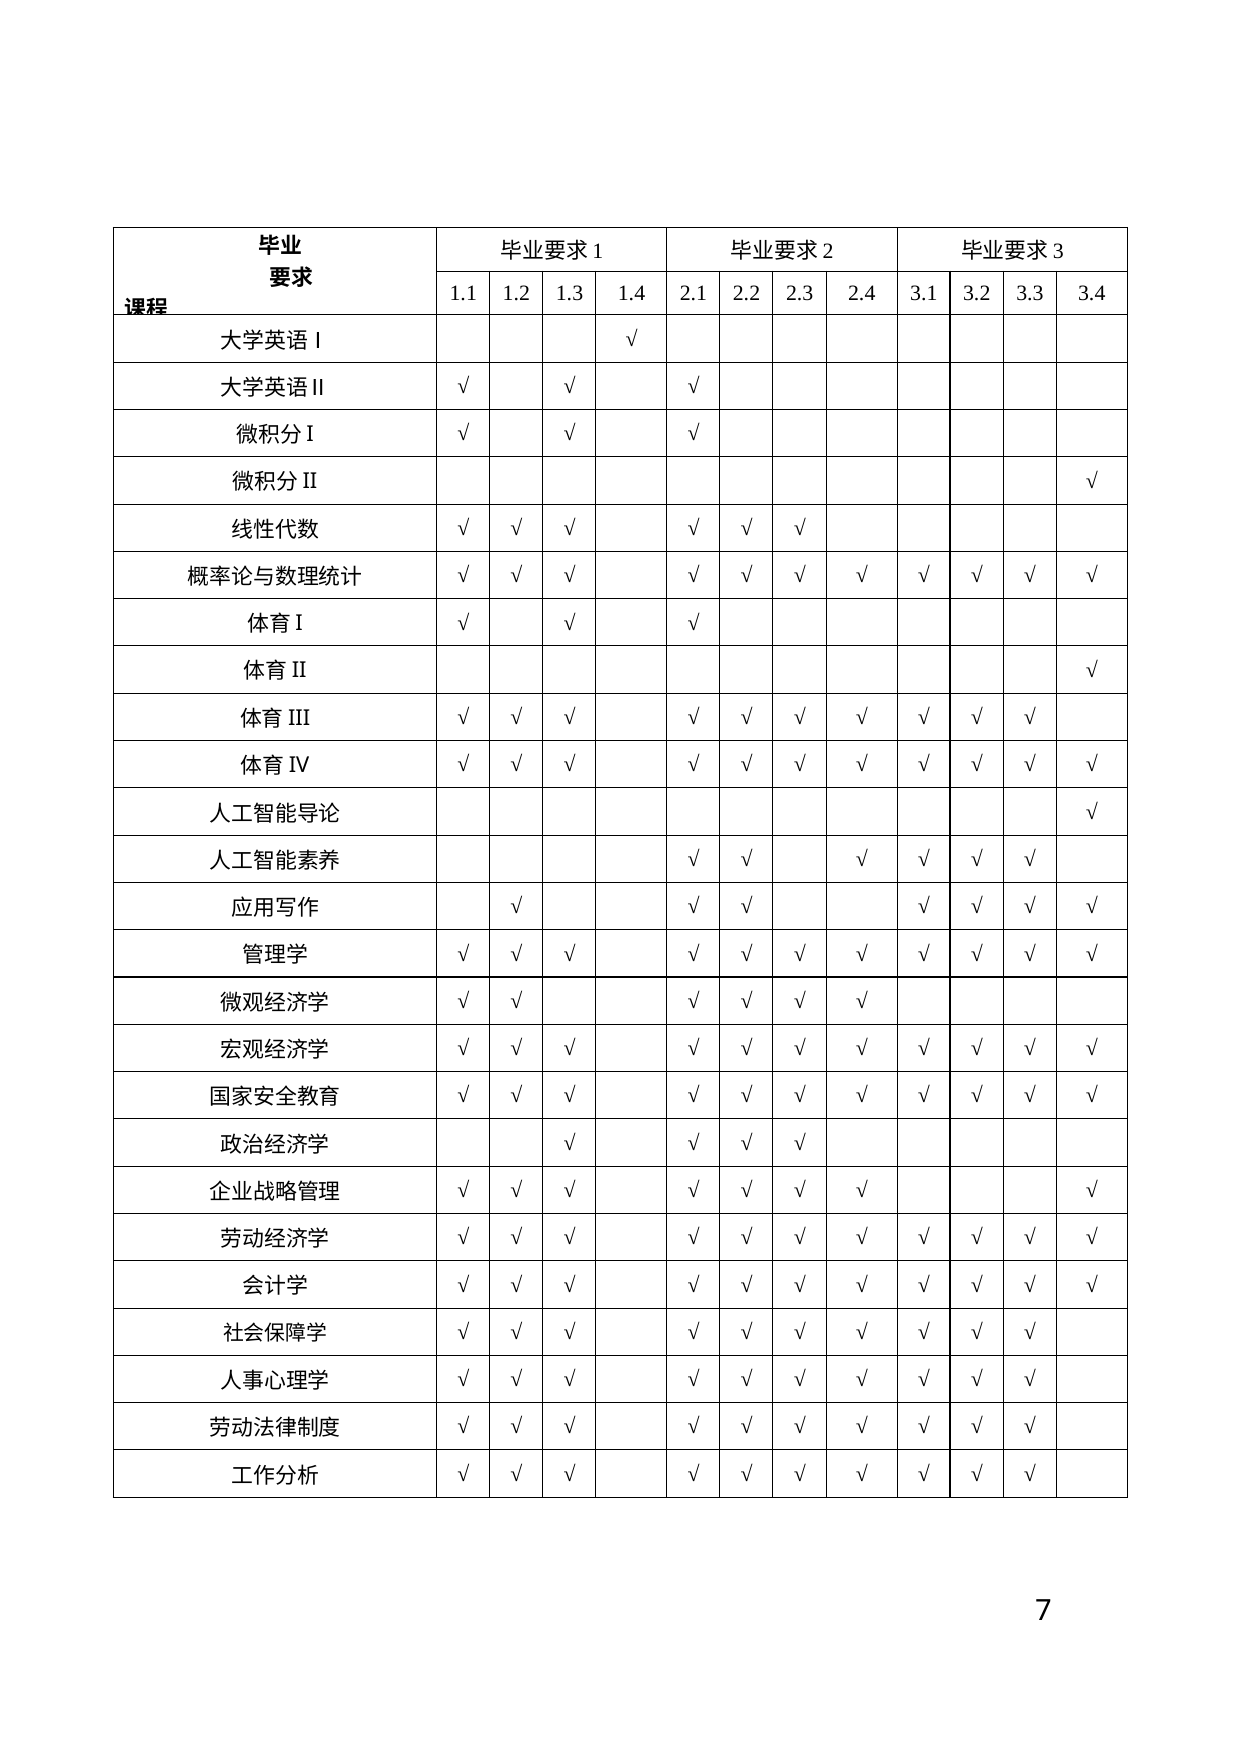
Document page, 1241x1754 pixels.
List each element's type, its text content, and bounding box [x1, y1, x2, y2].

table_cell √ [773, 741, 826, 787]
table_cell [773, 646, 826, 693]
table_cell √ [720, 505, 772, 551]
table_cell [773, 410, 826, 456]
table_cell √ [773, 1214, 826, 1260]
table_cell √ [1004, 1450, 1056, 1497]
table_cell 人工智能素养 [114, 836, 436, 882]
table_cell 1.2 [490, 272, 542, 314]
table_cell [543, 978, 595, 1024]
table_cell 劳动经济学 [114, 1214, 436, 1260]
table_cell √ [1004, 1403, 1056, 1449]
table_cell [667, 788, 719, 834]
table_cell [827, 646, 897, 693]
table_cell 2.1 [667, 272, 719, 314]
table_cell √ [773, 505, 826, 551]
table_cell √ [1004, 552, 1056, 598]
table_cell √ [827, 1261, 897, 1307]
table_cell 2.4 [827, 272, 897, 314]
table_cell [596, 1025, 666, 1071]
table_cell √ [667, 1450, 719, 1497]
table_cell [437, 836, 489, 882]
table_cell [827, 505, 897, 551]
table_cell √ [898, 552, 949, 598]
table_cell √ [667, 741, 719, 787]
table_cell [490, 410, 542, 456]
table_cell √ [543, 741, 595, 787]
table_cell √ [1004, 741, 1056, 787]
table_cell √ [490, 1309, 542, 1355]
table_cell √ [898, 930, 949, 976]
table_cell √ [437, 410, 489, 456]
table_cell √ [720, 1356, 772, 1402]
table_cell √ [543, 1261, 595, 1307]
table_cell [490, 836, 542, 882]
table_cell [596, 363, 666, 409]
table_cell [437, 646, 489, 693]
table_cell √ [490, 930, 542, 976]
table_cell [827, 883, 897, 929]
table_cell 3.2 [951, 272, 1003, 314]
table_cell 1.4 [596, 272, 666, 314]
table_cell [720, 315, 772, 362]
table_cell √ [898, 1356, 949, 1402]
table_cell √ [1057, 883, 1127, 929]
table_cell √ [951, 552, 1003, 598]
table_cell √ [1004, 1309, 1056, 1355]
table_cell [596, 1119, 666, 1166]
table_cell [490, 599, 542, 645]
table_cell [596, 410, 666, 456]
table_cell 管理学 [114, 930, 436, 976]
table_cell [596, 930, 666, 976]
table_cell √ [437, 1025, 489, 1071]
table_header 毕业 要求 课程 名称 [114, 228, 436, 314]
table_cell [951, 1119, 1003, 1166]
table_cell √ [773, 1450, 826, 1497]
table_cell √ [827, 1356, 897, 1402]
table_cell √ [437, 552, 489, 598]
table_cell 国家安全教育 [114, 1072, 436, 1118]
table_cell [1057, 1450, 1127, 1497]
table_cell [596, 1356, 666, 1402]
table_cell [951, 505, 1003, 551]
table_cell √ [667, 694, 719, 740]
table_cell √ [773, 930, 826, 976]
table_cell [1057, 505, 1127, 551]
table_cell [1004, 505, 1056, 551]
table_cell [596, 599, 666, 645]
table_cell [596, 741, 666, 787]
table_cell [898, 1167, 949, 1213]
table_cell √ [667, 1309, 719, 1355]
table_cell √ [773, 1167, 826, 1213]
table_cell [1004, 363, 1056, 409]
table_cell [1057, 599, 1127, 645]
table_cell √ [1057, 552, 1127, 598]
table_cell √ [720, 1309, 772, 1355]
table_cell √ [667, 836, 719, 882]
table_cell √ [490, 741, 542, 787]
table_cell √ [437, 978, 489, 1024]
table_cell 微观经济学 [114, 978, 436, 1024]
table_cell [1057, 1403, 1127, 1449]
table_cell √ [720, 1261, 772, 1307]
table_cell [951, 363, 1003, 409]
table_cell 会计学 [114, 1261, 436, 1307]
table_cell √ [898, 1214, 949, 1260]
table_cell √ [437, 1261, 489, 1307]
table_cell [596, 1167, 666, 1213]
table_cell √ [898, 1450, 949, 1497]
table_cell [490, 363, 542, 409]
table_cell [543, 315, 595, 362]
table_cell √ [1004, 1072, 1056, 1118]
table_cell [596, 1072, 666, 1118]
table_cell √ [720, 836, 772, 882]
table_cell √ [490, 1356, 542, 1402]
table_cell √ [773, 552, 826, 598]
table_cell √ [667, 410, 719, 456]
table_cell √ [1004, 1261, 1056, 1307]
table_cell [596, 836, 666, 882]
table_cell 企业战略管理 [114, 1167, 436, 1213]
table_cell [596, 1214, 666, 1260]
table_cell √ [543, 552, 595, 598]
table_cell √ [543, 1167, 595, 1213]
table_cell √ [543, 599, 595, 645]
table_cell √ [827, 978, 897, 1024]
table_cell [1004, 599, 1056, 645]
table_cell √ [543, 363, 595, 409]
table_cell [898, 410, 949, 456]
table_cell √ [1004, 694, 1056, 740]
table_cell √ [667, 1072, 719, 1118]
table_cell √ [773, 1072, 826, 1118]
table_cell [1057, 363, 1127, 409]
table_cell 体育IV [114, 741, 436, 787]
table_cell √ [543, 694, 595, 740]
table_cell [667, 646, 719, 693]
table_cell √ [1057, 457, 1127, 503]
table_cell √ [720, 1025, 772, 1071]
table_cell [437, 457, 489, 503]
table_cell √ [827, 1167, 897, 1213]
table_cell [596, 788, 666, 834]
table_cell √ [773, 1261, 826, 1307]
table_cell √ [437, 694, 489, 740]
table_cell √ [596, 315, 666, 362]
table_cell √ [1004, 1214, 1056, 1260]
table_cell √ [490, 505, 542, 551]
table_cell [720, 788, 772, 834]
table_cell √ [898, 1072, 949, 1118]
table_cell 体育I [114, 599, 436, 645]
table_cell [596, 1309, 666, 1355]
table_cell [596, 1261, 666, 1307]
table_cell [773, 599, 826, 645]
table_cell √ [951, 836, 1003, 882]
table_cell √ [667, 1403, 719, 1449]
table_cell √ [827, 694, 897, 740]
table_cell [773, 457, 826, 503]
table_cell √ [773, 1356, 826, 1402]
table_cell √ [543, 1025, 595, 1071]
table_cell 体育II [114, 646, 436, 693]
table_cell [1004, 1167, 1056, 1213]
table_cell √ [437, 599, 489, 645]
table_cell √ [720, 1450, 772, 1497]
table_cell [667, 457, 719, 503]
table_header 毕业要求2 [667, 228, 897, 271]
table_cell √ [543, 1119, 595, 1166]
table_cell [1004, 788, 1056, 834]
table_cell 1.3 [543, 272, 595, 314]
table_cell [720, 410, 772, 456]
table_cell [1057, 836, 1127, 882]
table_cell [951, 315, 1003, 362]
table_cell √ [1057, 1261, 1127, 1307]
table_cell √ [773, 1309, 826, 1355]
table_cell √ [543, 930, 595, 976]
table_cell [596, 978, 666, 1024]
table_cell √ [951, 1356, 1003, 1402]
table_cell 微积分II [114, 457, 436, 503]
table_cell 3.1 [898, 272, 949, 314]
table_cell √ [898, 1025, 949, 1071]
table_cell [951, 788, 1003, 834]
table_cell [720, 457, 772, 503]
table_cell [543, 836, 595, 882]
table_cell [1057, 1119, 1127, 1166]
table_cell [490, 646, 542, 693]
table_cell √ [773, 1119, 826, 1166]
table_cell [490, 1119, 542, 1166]
table_cell √ [1057, 930, 1127, 976]
table_cell √ [827, 836, 897, 882]
table_cell √ [951, 694, 1003, 740]
table_cell √ [720, 741, 772, 787]
table_cell √ [490, 1261, 542, 1307]
table_cell √ [720, 1167, 772, 1213]
table_cell 劳动法律制度 [114, 1403, 436, 1449]
table_cell √ [490, 1167, 542, 1213]
table_cell √ [720, 552, 772, 598]
table_cell √ [543, 1214, 595, 1260]
table_cell [1057, 315, 1127, 362]
table_cell √ [720, 694, 772, 740]
table_cell √ [437, 1072, 489, 1118]
table_cell [1004, 315, 1056, 362]
table_cell √ [951, 930, 1003, 976]
table_cell √ [490, 883, 542, 929]
table_cell √ [951, 1261, 1003, 1307]
table_cell [827, 599, 897, 645]
table_cell √ [490, 1450, 542, 1497]
table_cell √ [667, 1356, 719, 1402]
table_cell √ [667, 1119, 719, 1166]
table_cell [898, 315, 949, 362]
table_cell √ [490, 694, 542, 740]
table_cell √ [898, 1261, 949, 1307]
table_cell √ [827, 552, 897, 598]
table_cell [437, 883, 489, 929]
table_cell [1057, 1356, 1127, 1402]
table_cell √ [827, 1403, 897, 1449]
table_cell 3.3 [1004, 272, 1056, 314]
table_cell 2.2 [720, 272, 772, 314]
table_cell √ [437, 741, 489, 787]
table_cell √ [667, 1214, 719, 1260]
table_cell √ [951, 1450, 1003, 1497]
table_cell [827, 410, 897, 456]
table_cell √ [490, 1403, 542, 1449]
table_cell [1057, 410, 1127, 456]
table_cell √ [898, 1309, 949, 1355]
table_cell [596, 1450, 666, 1497]
table_cell √ [437, 1356, 489, 1402]
table_cell [827, 363, 897, 409]
table_cell 人工智能导论 [114, 788, 436, 834]
table_cell [773, 788, 826, 834]
table_cell √ [1057, 1025, 1127, 1071]
table_cell √ [667, 599, 719, 645]
table_cell √ [773, 978, 826, 1024]
table_cell 线性代数 [114, 505, 436, 551]
table_cell [898, 1119, 949, 1166]
table_cell [543, 457, 595, 503]
table_header 毕业要求1 [437, 228, 666, 271]
table_cell √ [667, 978, 719, 1024]
table_cell √ [1004, 1025, 1056, 1071]
table_cell [543, 883, 595, 929]
table_cell √ [951, 1403, 1003, 1449]
table_cell √ [667, 930, 719, 976]
table_cell 体育III [114, 694, 436, 740]
table_cell √ [720, 930, 772, 976]
table_cell √ [951, 741, 1003, 787]
table_cell [1004, 646, 1056, 693]
table_cell [720, 646, 772, 693]
table_cell [596, 505, 666, 551]
table_cell [1057, 1309, 1127, 1355]
table_cell √ [773, 1403, 826, 1449]
table_cell [490, 788, 542, 834]
table_cell [827, 1119, 897, 1166]
table_cell √ [437, 1167, 489, 1213]
table_cell √ [667, 1261, 719, 1307]
table_cell [596, 883, 666, 929]
table_cell √ [490, 1214, 542, 1260]
table_cell 宏观经济学 [114, 1025, 436, 1071]
table_cell [1057, 978, 1127, 1024]
table_cell [898, 646, 949, 693]
table_cell √ [951, 1309, 1003, 1355]
table_cell √ [543, 1450, 595, 1497]
table_cell [827, 788, 897, 834]
table_cell [596, 552, 666, 598]
table_cell [773, 883, 826, 929]
table_cell 人事心理学 [114, 1356, 436, 1402]
table_cell √ [667, 363, 719, 409]
table_cell √ [720, 883, 772, 929]
table_cell 微积分I [114, 410, 436, 456]
table_cell √ [898, 836, 949, 882]
table_cell √ [898, 694, 949, 740]
table_cell 3.4 [1057, 272, 1127, 314]
table_cell 大学英语Ⅱ [114, 363, 436, 409]
table_cell √ [490, 1072, 542, 1118]
table_cell √ [827, 1025, 897, 1071]
table_cell √ [490, 552, 542, 598]
table_cell √ [720, 978, 772, 1024]
table_cell 社会保障学 [114, 1309, 436, 1355]
table_cell √ [827, 1072, 897, 1118]
table_cell [490, 315, 542, 362]
table_cell [596, 1403, 666, 1449]
table_cell √ [773, 694, 826, 740]
table_cell [1004, 457, 1056, 503]
table_cell √ [1004, 930, 1056, 976]
table_cell [951, 599, 1003, 645]
table_cell [951, 457, 1003, 503]
table_cell √ [720, 1214, 772, 1260]
table_cell √ [490, 978, 542, 1024]
table_cell √ [827, 1309, 897, 1355]
table_cell [898, 599, 949, 645]
table_cell √ [437, 363, 489, 409]
table_cell √ [951, 1072, 1003, 1118]
table_cell √ [951, 1214, 1003, 1260]
table_cell √ [1057, 1214, 1127, 1260]
table_cell √ [1057, 1072, 1127, 1118]
table_cell [898, 788, 949, 834]
table_cell √ [898, 1403, 949, 1449]
table_cell √ [543, 1403, 595, 1449]
table_cell [773, 315, 826, 362]
table_cell √ [827, 1214, 897, 1260]
table_cell [490, 457, 542, 503]
table_cell [543, 788, 595, 834]
table_cell √ [437, 1309, 489, 1355]
table_cell [773, 363, 826, 409]
table_cell √ [543, 1072, 595, 1118]
table_cell [951, 646, 1003, 693]
table_cell √ [898, 741, 949, 787]
table_cell [898, 457, 949, 503]
table_cell √ [827, 741, 897, 787]
table_cell 2.3 [773, 272, 826, 314]
table_cell √ [437, 1214, 489, 1260]
table_cell √ [1057, 1167, 1127, 1213]
table_cell √ [898, 883, 949, 929]
table_cell [720, 363, 772, 409]
table_cell √ [490, 1025, 542, 1071]
table_cell [1004, 410, 1056, 456]
table_cell 1.1 [437, 272, 489, 314]
table_cell [951, 410, 1003, 456]
table_cell [827, 457, 897, 503]
table_cell [951, 1167, 1003, 1213]
table_cell √ [667, 1025, 719, 1071]
table_cell √ [667, 552, 719, 598]
table_cell [1057, 694, 1127, 740]
table_cell √ [720, 1072, 772, 1118]
table_cell √ [543, 505, 595, 551]
table_cell √ [827, 1450, 897, 1497]
table_header 毕业要求3 [898, 228, 1127, 271]
table_cell √ [720, 1119, 772, 1166]
table_cell √ [827, 930, 897, 976]
table_cell [898, 978, 949, 1024]
table_cell [1004, 1119, 1056, 1166]
table_cell √ [437, 930, 489, 976]
table_cell [1004, 978, 1056, 1024]
table_cell √ [720, 1403, 772, 1449]
table_cell [596, 646, 666, 693]
table_cell 政治经济学 [114, 1119, 436, 1166]
table_cell √ [437, 1403, 489, 1449]
table_cell [596, 457, 666, 503]
table_cell √ [1004, 1356, 1056, 1402]
table_cell √ [1057, 788, 1127, 834]
table_cell [773, 836, 826, 882]
table_cell √ [667, 883, 719, 929]
table_cell √ [667, 505, 719, 551]
table_cell √ [437, 1450, 489, 1497]
table_cell √ [437, 505, 489, 551]
table_cell [437, 1119, 489, 1166]
table_cell [596, 694, 666, 740]
table_cell √ [1004, 883, 1056, 929]
table_cell 应用写作 [114, 883, 436, 929]
table_cell √ [1004, 836, 1056, 882]
table_cell [898, 505, 949, 551]
table_cell √ [1057, 646, 1127, 693]
table_cell √ [951, 883, 1003, 929]
table_cell [543, 646, 595, 693]
table_cell [437, 788, 489, 834]
table_cell √ [543, 410, 595, 456]
table_cell √ [1057, 741, 1127, 787]
table_cell [827, 315, 897, 362]
table_cell √ [667, 1167, 719, 1213]
table_cell [898, 363, 949, 409]
table_cell √ [773, 1025, 826, 1071]
table_cell √ [543, 1356, 595, 1402]
table_cell √ [543, 1309, 595, 1355]
table_cell 大学英语Ⅰ [114, 315, 436, 362]
table_cell [720, 599, 772, 645]
table_cell √ [951, 1025, 1003, 1071]
table_cell 概率论与数理统计 [114, 552, 436, 598]
table_cell [437, 315, 489, 362]
table_cell [951, 978, 1003, 1024]
table_cell 工作分析 [114, 1450, 436, 1497]
table_cell [667, 315, 719, 362]
